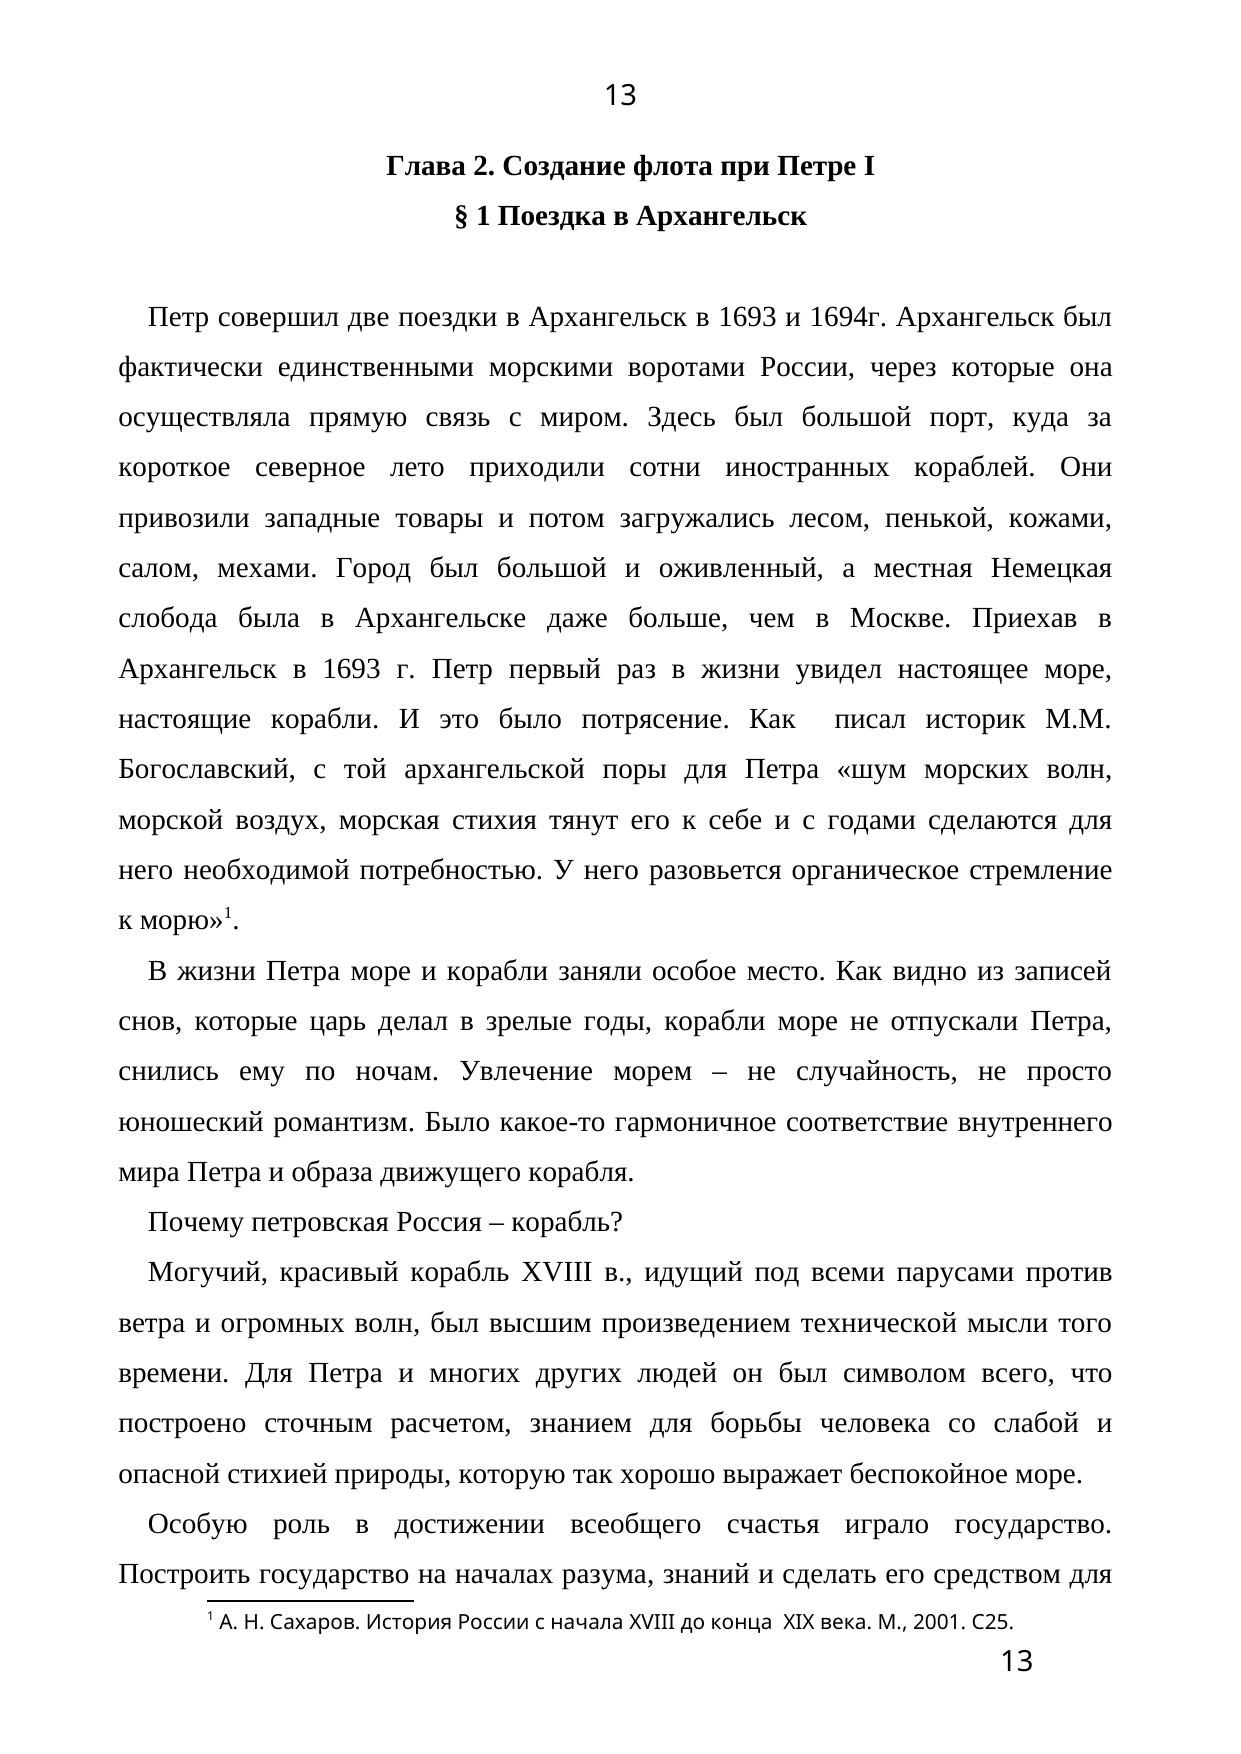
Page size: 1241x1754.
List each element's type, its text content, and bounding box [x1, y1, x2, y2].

text § 1 Поездка в Архангельск [118, 198, 1113, 232]
text Глава 2. Создание флота при Петре I [118, 148, 1113, 181]
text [118, 1506, 1113, 1590]
text Петр совершил две поездки в Архангельск в 1693 и 1694г. Архангельск был фактически единственными морскими воротами России, через которые она осуществляла прямую связь с миром. Здесь был большой порт, куда за короткое северное лето приходили сотни иностранных кораблей. Они привозили западные товары и потом загружались лесом, пенькой, кожами, салом, мехами. Город был большой и оживленный, а местная Немецкая слобода была в Архангельске даже больше, чем в Москве. Приехав в Архангельск в 1693 г. Петр первый раз в жизни увидел настоящее море, настоящие корабли. И это было потрясение. Как писал историк М.М. Богославский, с той архангельской поры для Петра «шум морских волн, морской воздух, морская стихия тянут его к себе и с годами сделаются для него необходимой потребностью. У него разовьется органическое стремление к морю». [118, 299, 1113, 936]
text В жизни Петра море и корабли заняли особое место. Как видно из записей снов, которые царь делал в зрелые годы, корабли море не отпускали Петра, снились ему по ночам. Увлечение морем – не случайность, не просто юношеский романтизм. Было какое-то гармоничное соответствие внутреннего мира Петра и образа движущего корабля. [118, 953, 1113, 1187]
text Могучий, красивый корабль XVIII в., идущий под всеми парусами против ветра и огромных волн, был высшим произведением технической мысли того времени. Для Петра и многих других людей он был символом всего, что построено сточным расчетом, знанием для борьбы человека со слабой и опасной стихией природы, которую так хорошо выражает беспокойное море. [118, 1254, 1113, 1489]
text Почему петровская Россия – корабль? [118, 1204, 1113, 1238]
